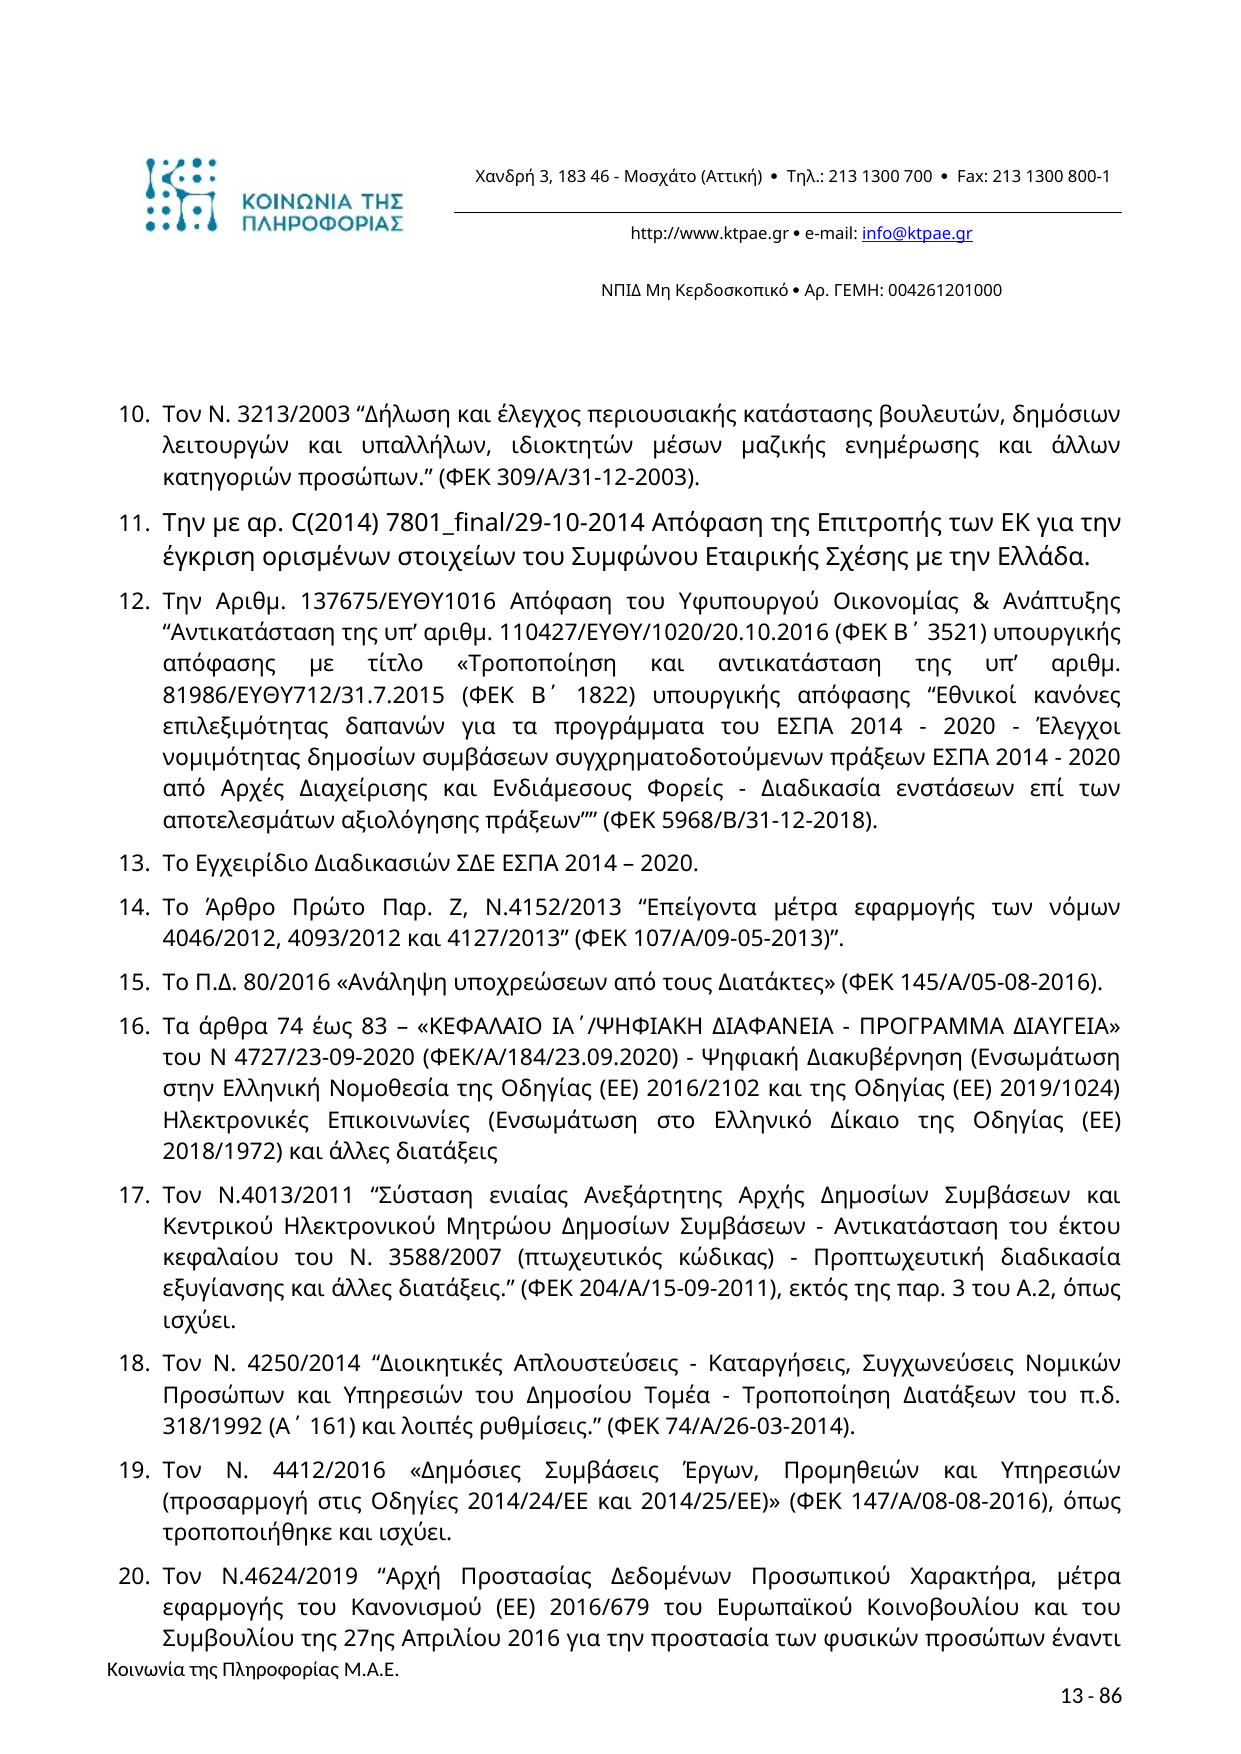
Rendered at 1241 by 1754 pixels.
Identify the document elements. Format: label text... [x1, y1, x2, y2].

list Το Π.Δ. 80/2016 «Ανάληψη υποχρεώσεων από τους Διατάκτες» (ΦΕΚ 145/Α/05-08-2016). [118, 966, 1122, 997]
list Το Εγχειρίδιο Διαδικασιών ΣΔΕ ΕΣΠΑ 2014 – 2020. [118, 847, 1122, 879]
list Τον Ν.4013/2011 “Σύσταση ενιαίας Ανεξάρτητης Αρχής Δημοσίων Συμβάσεων και Κεντρικού Ηλεκτρονικού Μητρώου Δημοσίων Συμβάσεων - Αντικατάσταση του έκτου κεφαλαίου του N. 3588/2007 (πτωχευτικός κώδικας) - Προπτωχευτική διαδικασία εξυγίανσης και άλλες διατάξεις.” (ΦΕΚ 204/Α/15-09-2011), εκτός της παρ. 3 του Α.2, όπως ισχύει. [118, 1179, 1122, 1335]
list Τον N. 3213/2003 “Δήλωση και έλεγχος περιουσιακής κατάστασης βουλευτών, δημόσιων λειτουργών και υπαλλήλων, ιδιοκτητών μέσων μαζικής ενημέρωσης και άλλων κατηγοριών προσώπων.” (ΦΕΚ 309/A/31-12-2003). [118, 398, 1122, 492]
list Τον Ν. 4250/2014 “Διοικητικές Απλουστεύσεις - Καταργήσεις, Συγχωνεύσεις Νομικών Προσώπων και Υπηρεσιών του Δημοσίου Τομέα - Τροποποίηση Διατάξεων του π.δ. 318/1992 (Α΄ 161) και λοιπές ρυθμίσεις.” (ΦΕΚ 74/Α/26-03-2014). [118, 1347, 1122, 1441]
list Τα άρθρα 74 έως 83 – «ΚΕΦΑΛΑΙΟ ΙΑ΄/ΨΗΦΙΑΚΗ ΔΙΑΦΑΝΕΙΑ - ΠΡΟΓΡΑΜΜΑ ΔΙΑΥΓΕΙΑ» του Ν 4727/23-09-2020 (ΦΕΚ/Α/184/23.09.2020) - Ψηφιακή Διακυβέρνηση (Ενσωμάτωση στην Ελληνική Νομοθεσία της Οδηγίας (ΕΕ) 2016/2102 και της Οδηγίας (ΕΕ) 2019/1024) Ηλεκτρονικές Επικοινωνίες (Ενσωμάτωση στο Ελληνικό Δίκαιο της Οδηγίας (ΕΕ) 2018/1972) και άλλες διατάξεις [118, 1010, 1122, 1166]
list Την με αρ. C(2014) 7801_final/29-10-2014 Απόφαση της Επιτροπής των ΕΚ για την έγκριση ορισμένων στοιχείων του Συμφώνου Εταιρικής Σχέσης με την Ελλάδα. [118, 504, 1122, 572]
list Την Αριθμ. 137675/EΥΘΥ1016 Απόφαση του Υφυπουργού Οικονομίας & Ανάπτυξης “Αντικατάσταση της υπ’ αριθμ. 110427/EΥΘΥ/1020/20.10.2016 (ΦΕΚ Β΄ 3521) υπουργικής απόφασης με τίτλο «Τροποποίηση και αντικατάσταση της υπ’ αριθμ. 81986/ΕΥΘΥ712/31.7.2015 (ΦΕΚ Β΄ 1822) υπουργικής απόφασης “Εθνικοί κανόνες επιλεξιμότητας δαπανών για τα προγράμματα του ΕΣΠΑ 2014 - 2020 - Έλεγχοι νομιμότητας δημοσίων συμβάσεων συγχρηματοδοτούμενων πράξεων ΕΣΠΑ 2014 - 2020 από Αρχές Διαχείρισης και Ενδιάμεσους Φορείς - Διαδικασία ενστάσεων επί των αποτελεσμάτων αξιολόγησης πράξεων”” (ΦΕΚ 5968/Β/31-12-2018). [118, 585, 1122, 835]
picture [140, 156, 408, 238]
list Τον Ν. 4412/2016 «Δημόσιες Συμβάσεις Έργων, Προμηθειών και Υπηρεσιών (προσαρμογή στις Οδηγίες 2014/24/ΕΕ και 2014/25/ΕΕ)» (ΦΕΚ 147/Α/08-08-2016), όπως τροποποιήθηκε και ισχύει. [118, 1454, 1122, 1547]
list Το Άρθρο Πρώτο Παρ. Ζ, Ν.4152/2013 “Επείγοντα μέτρα εφαρμογής των νόμων 4046/2012, 4093/2012 και 4127/2013” (ΦΕΚ 107/Α/09-05-2013)”. [118, 891, 1122, 954]
